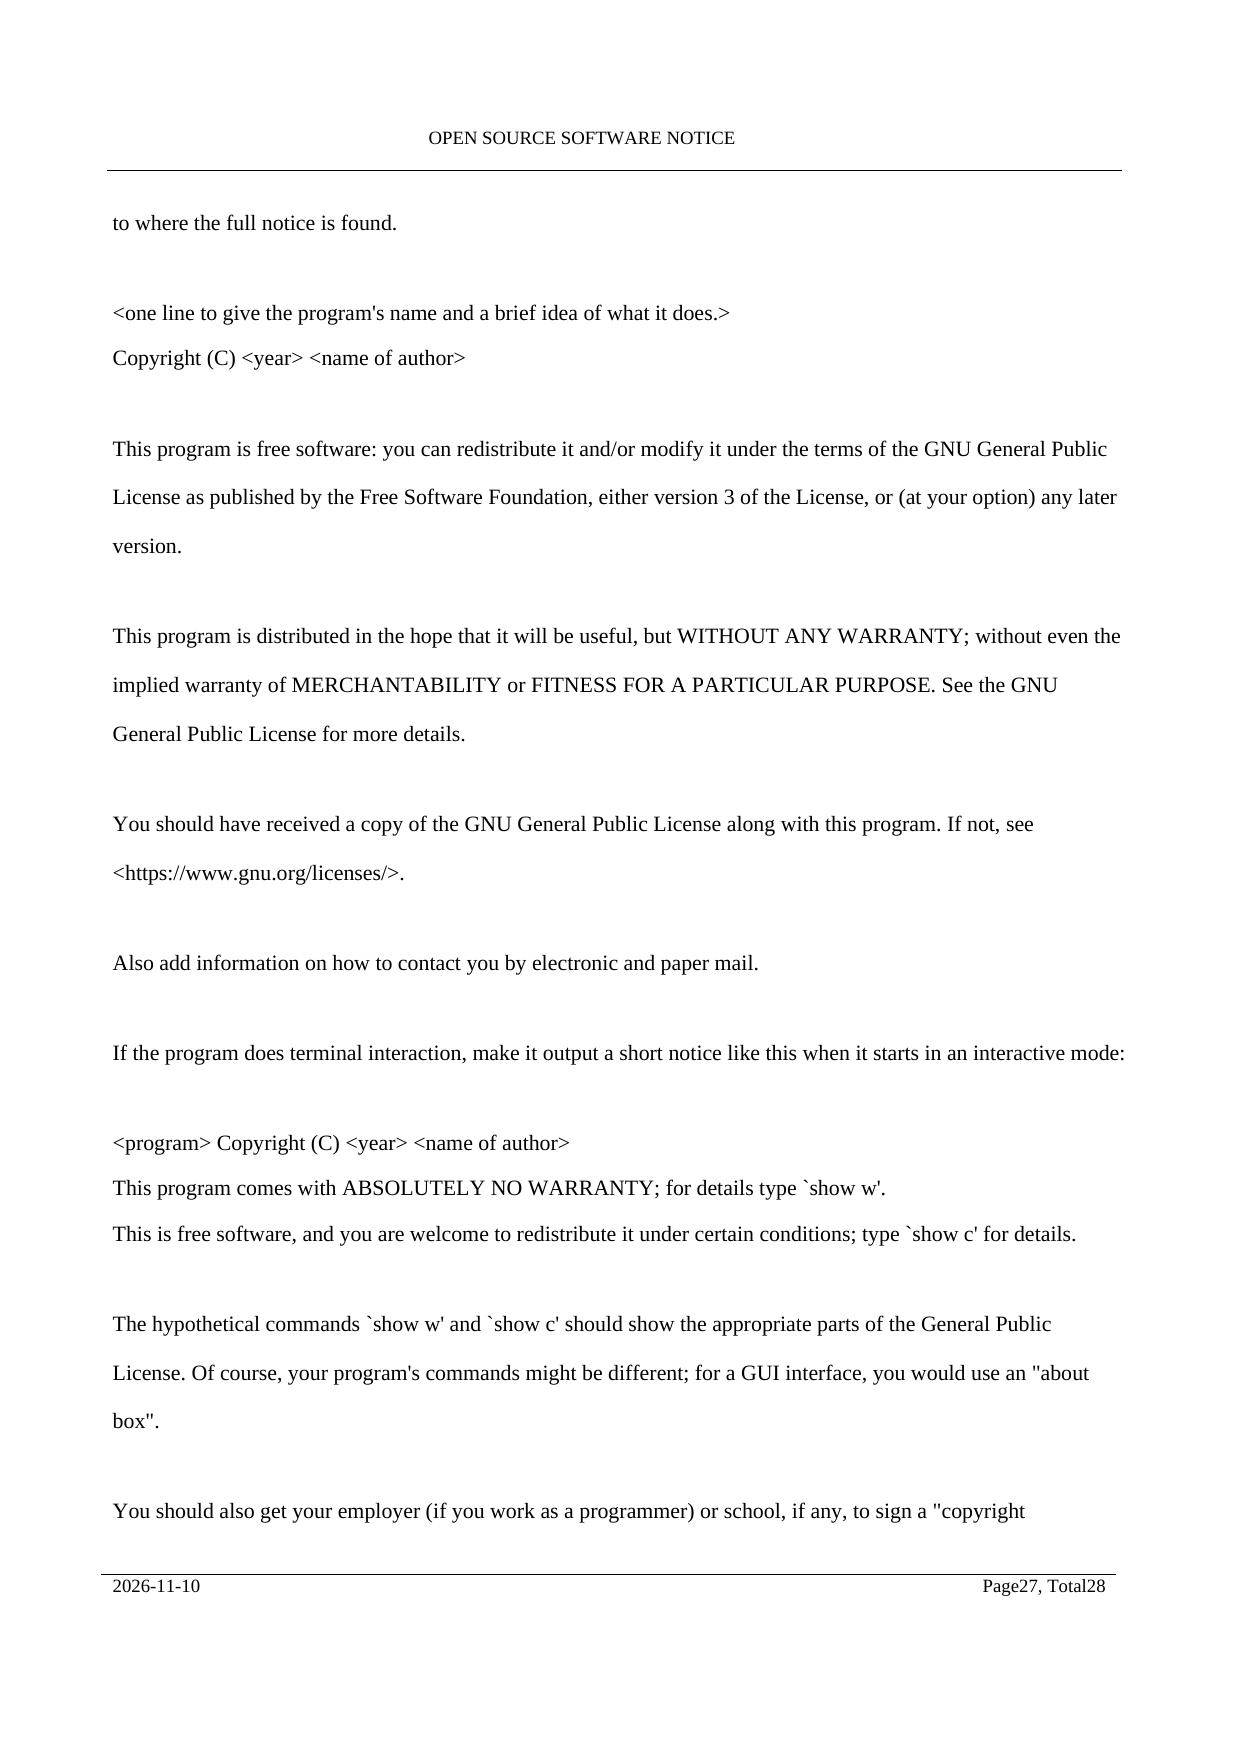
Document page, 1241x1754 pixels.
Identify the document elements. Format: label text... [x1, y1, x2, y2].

text This is free software, and you are welcome to redistribute it under certain conditions; type `show c' for details. [112, 1217, 1128, 1249]
text Also add information on how to contact you by electronic and paper mail. [112, 946, 1128, 979]
text If the program does terminal interaction, make it output a short notice like this when it starts in an interactive mode: [112, 1036, 1128, 1069]
text You should have received a copy of the GNU General Public License along with this program. If not, see <https://www.gnu.org/licenses/>. [112, 807, 1128, 888]
text This program is distributed in the hope that it will be useful, but WITHOUT ANY WARRANTY; without even the implied warranty of MERCHANTABILITY or FITNESS FOR A PARTICULAR PURPOSE. See the GNU General Public License for more details. [112, 619, 1128, 749]
text The hypothetical commands `show w' and `show c' should show the appropriate parts of the General Public License. Of course, your program's commands might be different; for a GUI interface, you would use an "about box". [112, 1307, 1128, 1437]
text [112, 1495, 1128, 1527]
text <one line to give the program's name and a brief idea of what it does.> [112, 297, 1128, 329]
text This program comes with ABSOLUTELY NO WARRANTY; for details type `show w'. [112, 1172, 1128, 1204]
text <program> Copyright (C) <year> <name of author> [112, 1127, 1128, 1159]
text This program is free software: you can redistribute it and/or modify it under the terms of the GNU General Public License as published by the Free Software Foundation, either version 3 of the License, or (at your option) any later version. [112, 432, 1128, 562]
text Copyright (C) <year> <name of author> [112, 342, 1128, 374]
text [112, 206, 1128, 239]
